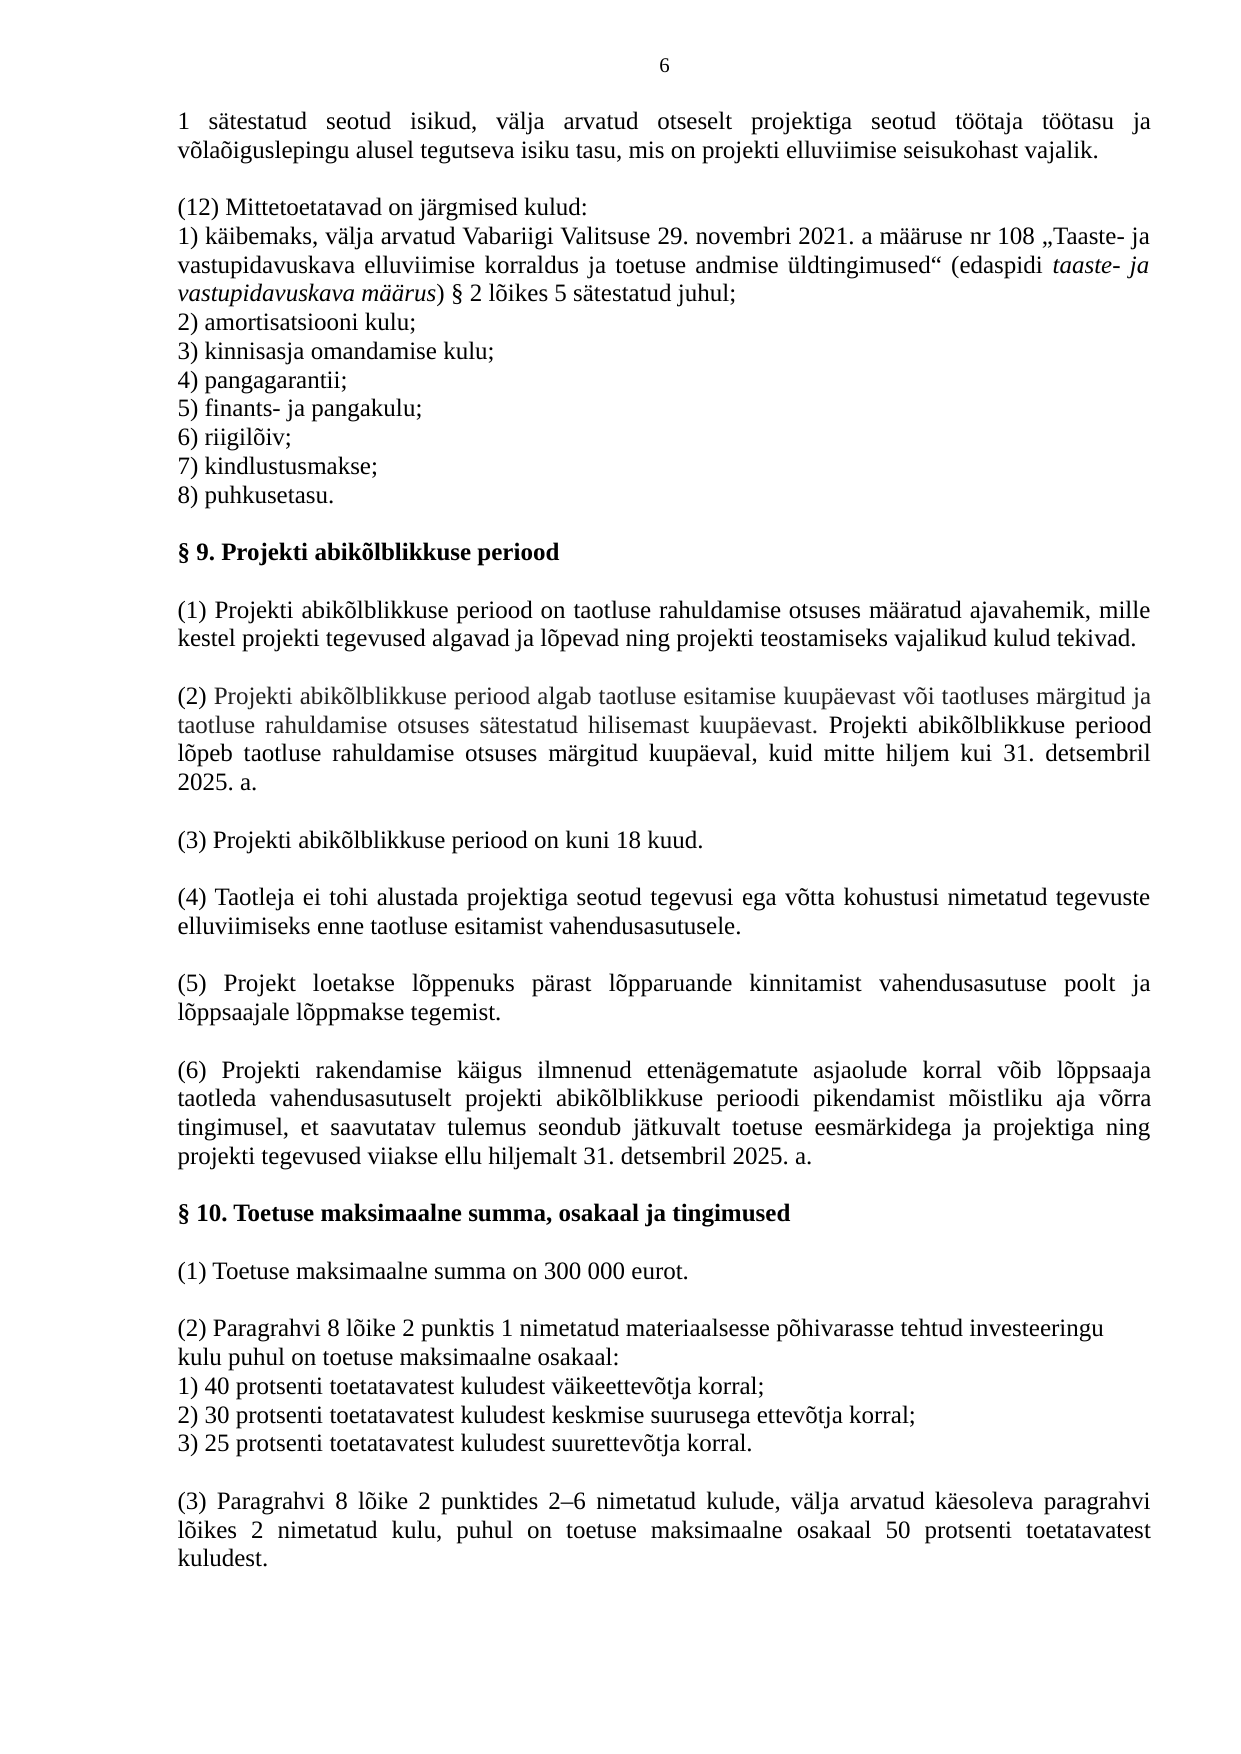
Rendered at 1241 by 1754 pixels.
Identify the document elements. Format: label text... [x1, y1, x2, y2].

text (2) Paragrahvi 8 lõike 2 punktis 1 nimetatud materiaalsesse põhivarasse tehtud investeeringu kulu puhul on toetuse maksimaalne osakaal: [177, 1313, 1152, 1371]
text § 9. Projekti abikõlblikkuse periood [177, 537, 1152, 566]
text (1) Toetuse maksimaalne summa on 300 000 eurot. [177, 1256, 1152, 1285]
text (3) Paragrahvi 8 lõike 2 punktides 2–6 nimetatud kulude, välja arvatud käesoleva paragrahvi lõikes 2 nimetatud kulu, puhul on toetuse maksimaalne osakaal 50 protsenti toetatavatest kuludest. [177, 1486, 1152, 1572]
text (4) Taotleja ei tohi alustada projektiga seotud tegevusi ega võtta kohustusi nimetatud tegevuste elluviimiseks enne taotluse esitamist vahendusasutusele. [177, 882, 1152, 940]
text (3) Projekti abikõlblikkuse periood on kuni 18 kuud. [177, 825, 1152, 853]
text 5) finants- ja pangakulu; [177, 393, 1152, 422]
text 7) kindlustusmakse; [177, 451, 1152, 480]
text 3) kinnisasja omandamise kulu; [177, 336, 1152, 365]
text 3) 25 protsenti toetatavatest kuludest suurettevõtja korral. [177, 1428, 1152, 1457]
text 6) riigilõiv; [177, 422, 1152, 451]
text (5) Projekt loetakse lõppenuks pärast lõpparuande kinnitamist vahendusasutuse poolt ja lõppsaajale lõppmakse tegemist. [410, 997, 1152, 1026]
text § 10. Toetuse maksimaalne summa, osakaal ja tingimused [177, 1198, 1152, 1227]
text (12) Mittetoetatavad on järgmised kulud: [177, 192, 1152, 221]
text (2) Projekti abikõlblikkuse periood algab taotluse esitamise kuupäevast või taotluses märgitud ja taotluse rahuldamise otsuses sätestatud hilisemast kuupäevast. Projekti abikõlblikkuse periood lõpeb taotluse rahuldamise otsuses märgitud kuupäeval, kuid mitte hiljem kui 31. detsembril 2025. a. [177, 710, 1152, 796]
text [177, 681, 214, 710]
text 1) käibemaks, välja arvatud Vabariigi Valitsuse 29. novembri 2021. a määruse nr 108 „Taaste- ja vastupidavuskava elluviimise korraldus ja toetuse andmise üldtingimused“ (edaspidi taaste- ja vastupidavuskava määrus) § 2 lõikes 5 sätestatud juhul; [177, 221, 1152, 307]
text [177, 106, 1152, 163]
text (6) Projekti rakendamise käigus ilmnenud ettenägematute asjaolude korral võib lõppsaaja taotleda vahendusasutuselt projekti abikõlblikkuse perioodi pikendamist mõistliku aja võrra tingimusel, et saavutatav tulemus seondub jätkuvalt toetuse eesmärkidega ja projektiga ning projekti tegevused viiakse ellu hiljemalt 31. detsembril 2025. a. [177, 1055, 1152, 1170]
text 1) 40 protsenti toetatavatest kuludest väikeettevõtja korral; [177, 1371, 1152, 1400]
text 2) amortisatsiooni kulu; [177, 307, 1152, 336]
text 8) puhkusetasu. [177, 480, 1152, 508]
text 2) 30 protsenti toetatavatest kuludest keskmise suurusega ettevõtja korral; [177, 1400, 1152, 1428]
text (1) Projekti abikõlblikkuse periood on taotluse rahuldamise otsuses määratud ajavahemik, mille kestel projekti tegevused algavad ja lõpevad ning projekti teostamiseks vajalikud kulud tekivad. [177, 595, 1152, 652]
text 4) pangagarantii; [177, 365, 1152, 393]
